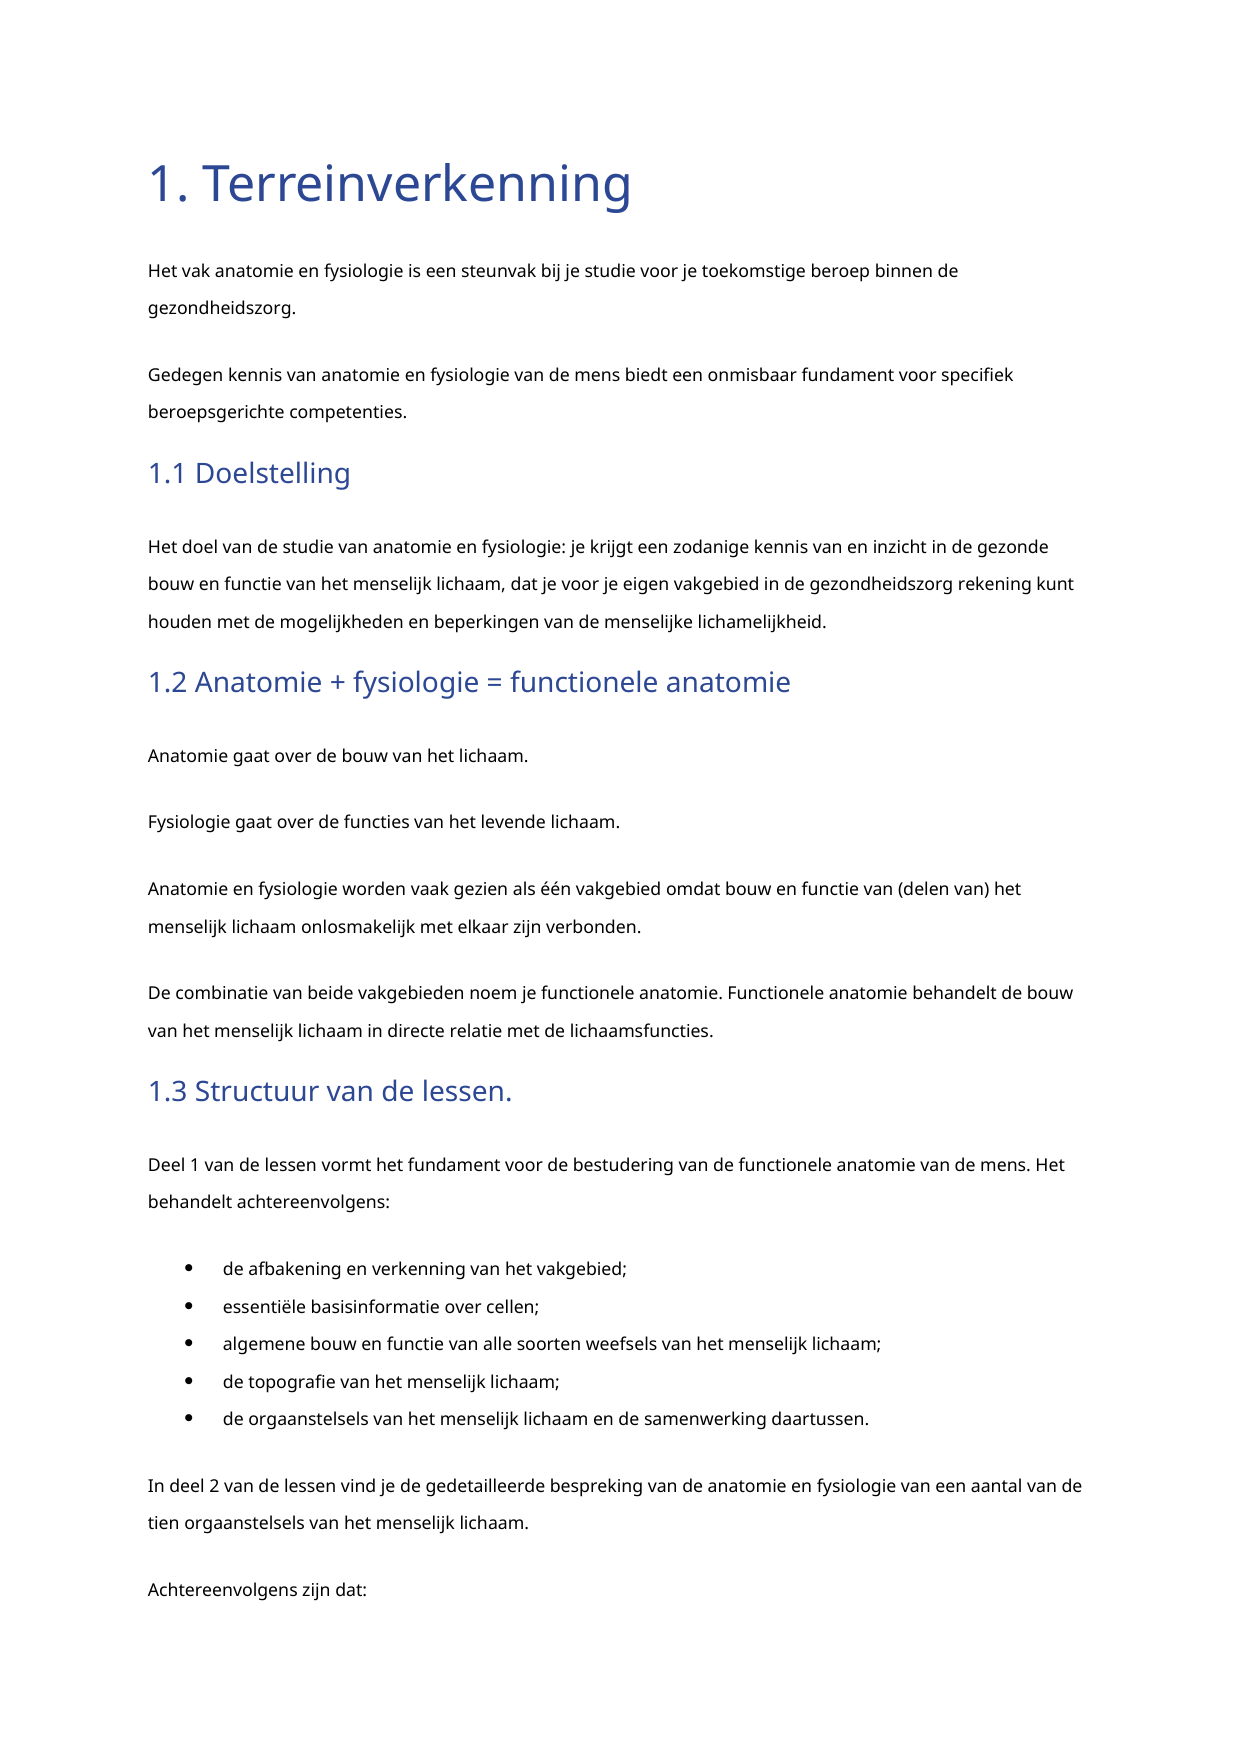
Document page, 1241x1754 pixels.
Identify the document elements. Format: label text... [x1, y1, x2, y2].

text Anatomie en fysiologie worden vaak gezien als één vakgebied omdat bouw en functie van (delen van) het menselijk lichaam onlosmakelijk met elkaar zijn verbonden. [148, 863, 1093, 938]
text 1.2 Anatomie + fysiologie = functionele anatomie [148, 662, 1093, 701]
text Gedegen kennis van anatomie en fysiologie van de mens biedt een onmisbaar fundament voor specifiek beroepsgerichte competenties. [148, 349, 1093, 424]
list essentiële basisinformatie over cellen; [185, 1281, 1093, 1318]
text 1.3 Structuur van de lessen. [148, 1072, 1093, 1110]
text 1.1 Doelstelling [148, 453, 1093, 492]
text Deel 1 van de lessen vormt het fundament voor de bestudering van de functionele anatomie van de mens. Het behandelt achtereenvolgens: [148, 1139, 1093, 1214]
list de topografie van het menselijk lichaam; [185, 1356, 1093, 1393]
text Achtereenvolgens zijn dat: [148, 1564, 1093, 1602]
text Anatomie gaat over de bouw van het lichaam. [148, 730, 1093, 767]
text In deel 2 van de lessen vind je de gedetailleerde bespreking van de anatomie en fysiologie van een aantal van de tien orgaanstelsels van het menselijk lichaam. [148, 1460, 1093, 1535]
text Het doel van de studie van anatomie en fysiologie: je krijgt een zodanige kennis van en inzicht in de gezonde bouw en functie van het menselijk lichaam, dat je voor je eigen vakgebied in de gezondheidszorg rekening kunt houden met de mogelijkheden en beperkingen van de menselijke lichamelijkheid. [148, 521, 1093, 633]
list algemene bouw en functie van alle soorten weefsels van het menselijk lichaam; [185, 1318, 1093, 1356]
text Fysiologie gaat over de functies van het levende lichaam. [148, 797, 1093, 834]
text Het vak anatomie en fysiologie is een steunvak bij je studie voor je toekomstige beroep binnen de gezondheidszorg. [148, 245, 1093, 320]
text 1. Terreinverkenning [148, 148, 1093, 216]
list de orgaanstelsels van het menselijk lichaam en de samenwerking daartussen. [185, 1393, 1093, 1431]
list de afbakening en verkenning van het vakgebied; [185, 1243, 1093, 1281]
text De combinatie van beide vakgebieden noem je functionele anatomie. Functionele anatomie behandelt de bouw van het menselijk lichaam in directe relatie met de lichaamsfuncties. [148, 967, 1093, 1042]
